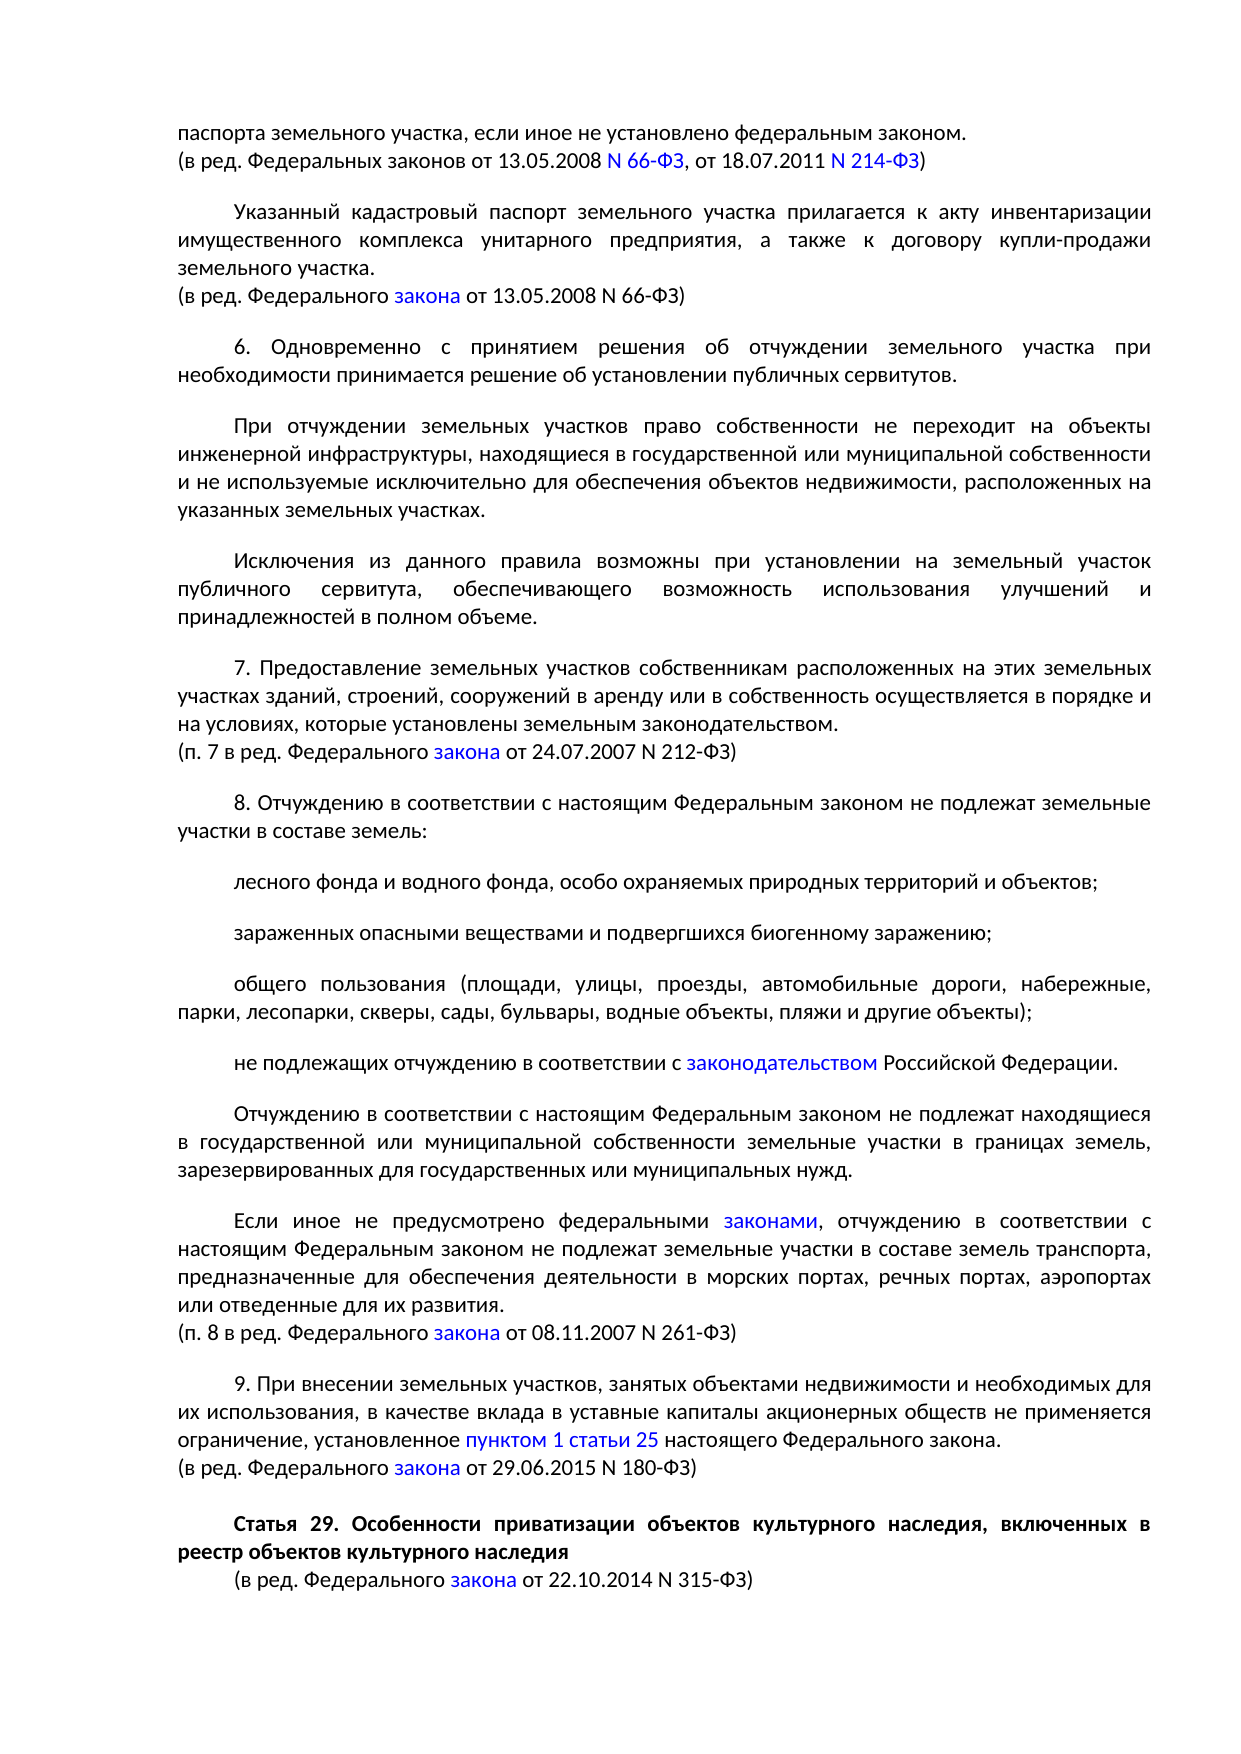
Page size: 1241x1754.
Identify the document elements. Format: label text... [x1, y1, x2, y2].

text 9. При внесении земельных участков, занятых объектами недвижимости и необходимых для их использования, в качестве вклада в уставные капиталы акционерных обществ не применяется ограничение, установленное пунктом 1 статьи 25 настоящего Федерального закона. [177, 1369, 1152, 1453]
text (п. 7 в ред. Федерального закона от 24.07.2007 N 212-ФЗ) [177, 737, 1152, 765]
text (п. 8 в ред. Федерального закона от 08.11.2007 N 261-ФЗ) [177, 1318, 1152, 1346]
text Указанный кадастровый паспорт земельного участка прилагается к акту инвентаризации имущественного комплекса унитарного предприятия, а также к договору купли-продажи земельного участка. [177, 197, 1152, 281]
text Исключения из данного правила возможны при установлении на земельный участок публичного сервитута, обеспечивающего возможность использования улучшений и принадлежностей в полном объеме. [177, 546, 1152, 630]
text При отчуждении земельных участков право собственности не переходит на объекты инженерной инфраструктуры, находящиеся в государственной или муниципальной собственности и не используемые исключительно для обеспечения объектов недвижимости, расположенных на указанных земельных участках. [177, 411, 1152, 523]
text (в ред. Федерального закона от 13.05.2008 N 66-ФЗ) [177, 281, 1152, 309]
text зараженных опасными веществами и подвергшихся биогенному заражению; [177, 918, 1152, 946]
text 7. Предоставление земельных участков собственникам расположенных на этих земельных участках зданий, строений, сооружений в аренду или в собственность осуществляется в порядке и на условиях, которые установлены земельным законодательством. [177, 653, 1152, 737]
text не подлежащих отчуждению в соответствии с законодательством Российской Федерации. [177, 1048, 1152, 1076]
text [177, 118, 1152, 146]
text Если иное не предусмотрено федеральными законами, отчуждению в соответствии с настоящим Федеральным законом не подлежат земельные участки в составе земель транспорта, предназначенные для обеспечения деятельности в морских портах, речных портах, аэропортах или отведенные для их развития. [177, 1206, 1152, 1318]
text (в ред. Федерального закона от 22.10.2014 N 315-ФЗ) [177, 1565, 1152, 1593]
text общего пользования (площади, улицы, проезды, автомобильные дороги, набережные, парки, лесопарки, скверы, сады, бульвары, водные объекты, пляжи и другие объекты); [177, 969, 1152, 1025]
text лесного фонда и водного фонда, особо охраняемых природных территорий и объектов; [177, 867, 1152, 895]
text 6. Одновременно с принятием решения об отчуждении земельного участка при необходимости принимается решение об установлении публичных сервитутов. [177, 332, 1152, 388]
text (в ред. Федерального закона от 29.06.2015 N 180-ФЗ) [177, 1453, 1152, 1481]
text 8. Отчуждению в соответствии с настоящим Федеральным законом не подлежат земельные участки в составе земель: [177, 788, 1152, 844]
text Отчуждению в соответствии с настоящим Федеральным законом не подлежат находящиеся в государственной или муниципальной собственности земельные участки в границах земель, зарезервированных для государственных или муниципальных нужд. [177, 1099, 1152, 1183]
text (в ред. Федеральных законов от 13.05.2008 N 66-ФЗ, от 18.07.2011 N 214-ФЗ) [177, 146, 1152, 174]
title Статья 29. Особенности приватизации объектов культурного наследия, включенных в реестр объектов культурного наследия [177, 1509, 1152, 1565]
